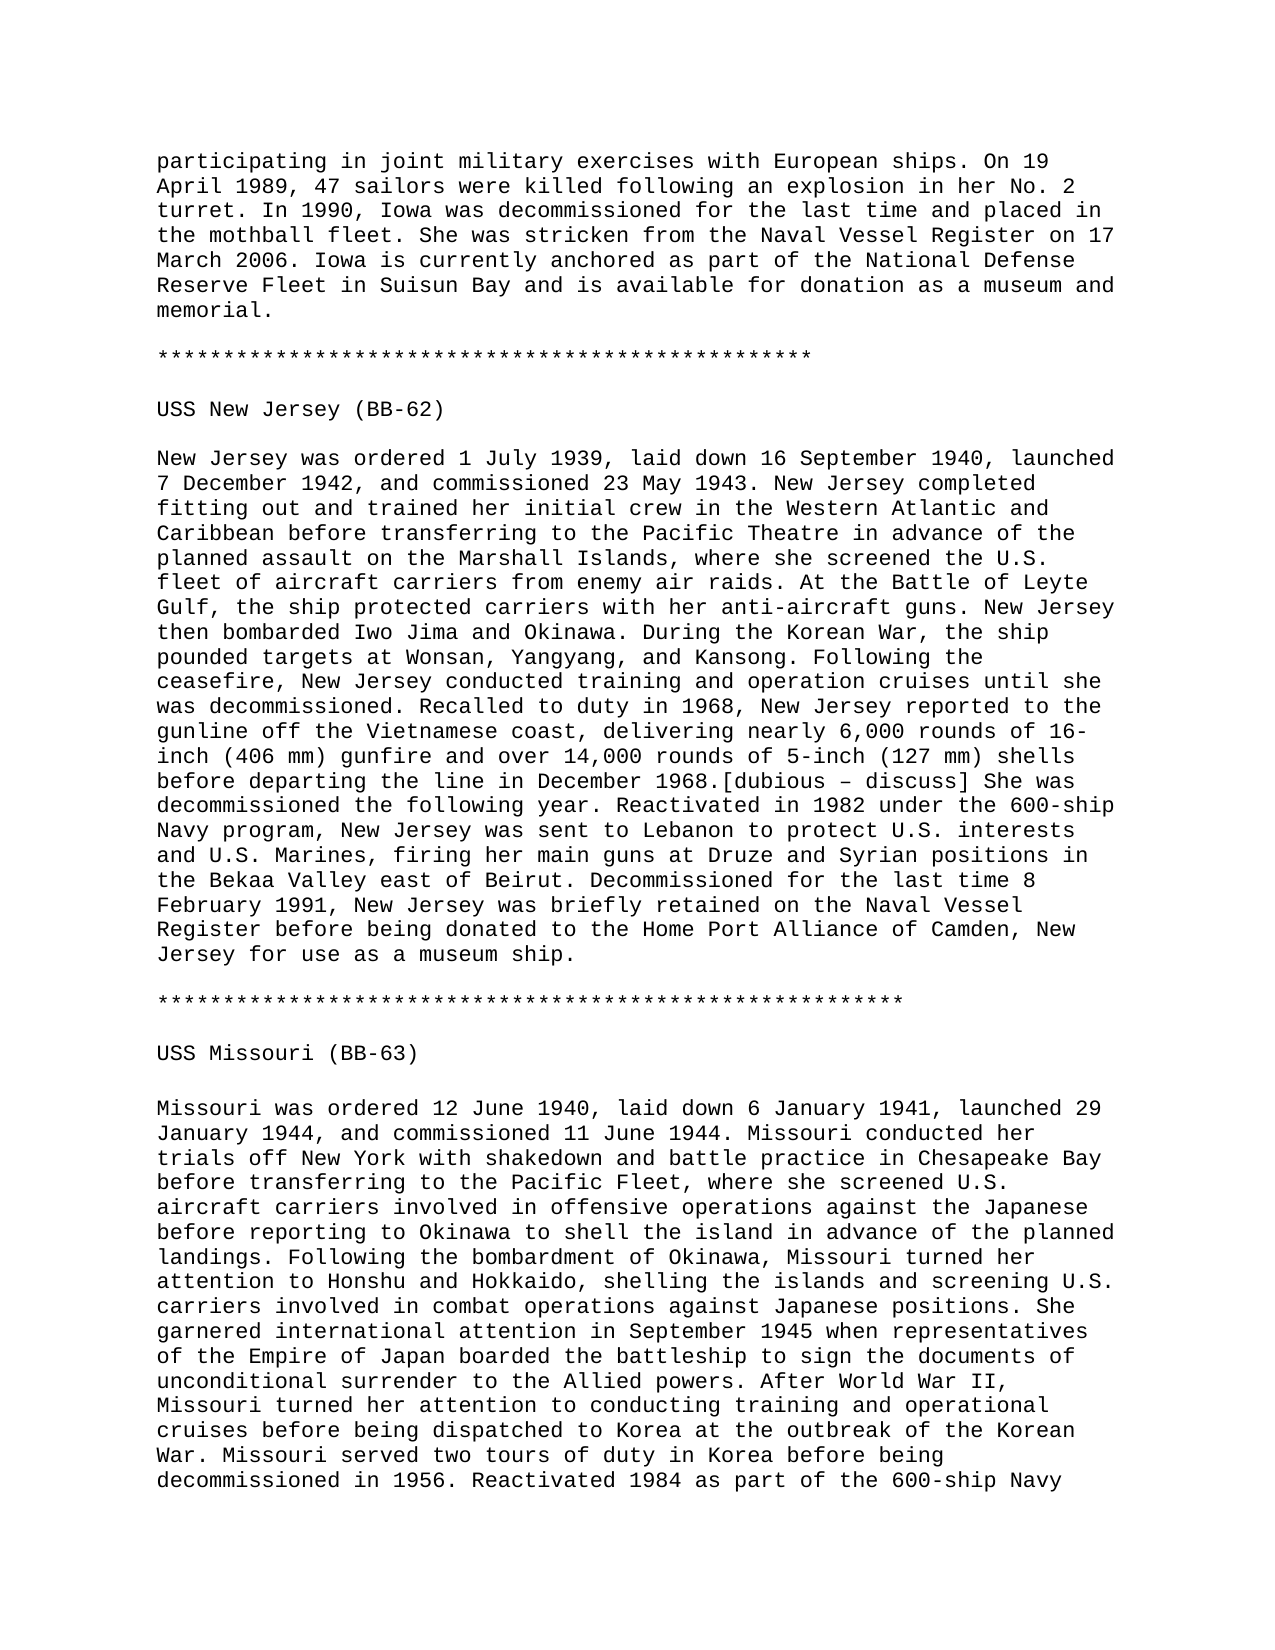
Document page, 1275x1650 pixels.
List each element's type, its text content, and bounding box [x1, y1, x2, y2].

text USS New Jersey (BB-62) [156, 398, 1118, 423]
text New Jersey was ordered 1 July 1939, laid down 16 September 1940, launched 7 December 1942, and commissioned 23 May 1943. New Jersey completed fitting out and trained her initial crew in the Western Atlantic and Caribbean before transferring to the Pacific Theatre in advance of the planned assault on the Marshall Islands, where she screened the U.S. fleet of aircraft carriers from enemy air raids. At the Battle of Leyte Gulf, the ship protected carriers with her anti-aircraft guns. New Jersey then bombarded Iwo Jima and Okinawa. During the Korean War, the ship pounded targets at Wonsan, Yangyang, and Kansong. Following the ceasefire, New Jersey conducted training and operation cruises until she was decommissioned. Recalled to duty in 1968, New Jersey reported to the gunline off the Vietnamese coast, delivering nearly 6,000 rounds of 16-inch (406 mm) gunfire and over 14,000 rounds of 5-inch (127 mm) shells before departing the line in December 1968.[dubious – discuss] She was decommissioned the following year. Reactivated in 1982 under the 600-ship Navy program, New Jersey was sent to Lebanon to protect U.S. interests and U.S. Marines, firing her main guns at Druze and Syrian positions in the Bekaa Valley east of Beirut. Decommissioned for the last time 8 February 1991, New Jersey was briefly retained on the Naval Vessel Register before being donated to the Home Port Alliance of Camden, New Jersey for use as a museum ship. [156, 447, 1118, 968]
text ************************************************** [156, 348, 1118, 373]
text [156, 1097, 1118, 1494]
text ********************************************************* [156, 993, 1118, 1018]
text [156, 150, 1118, 323]
text USS Missouri (BB-63) [156, 1042, 1118, 1067]
